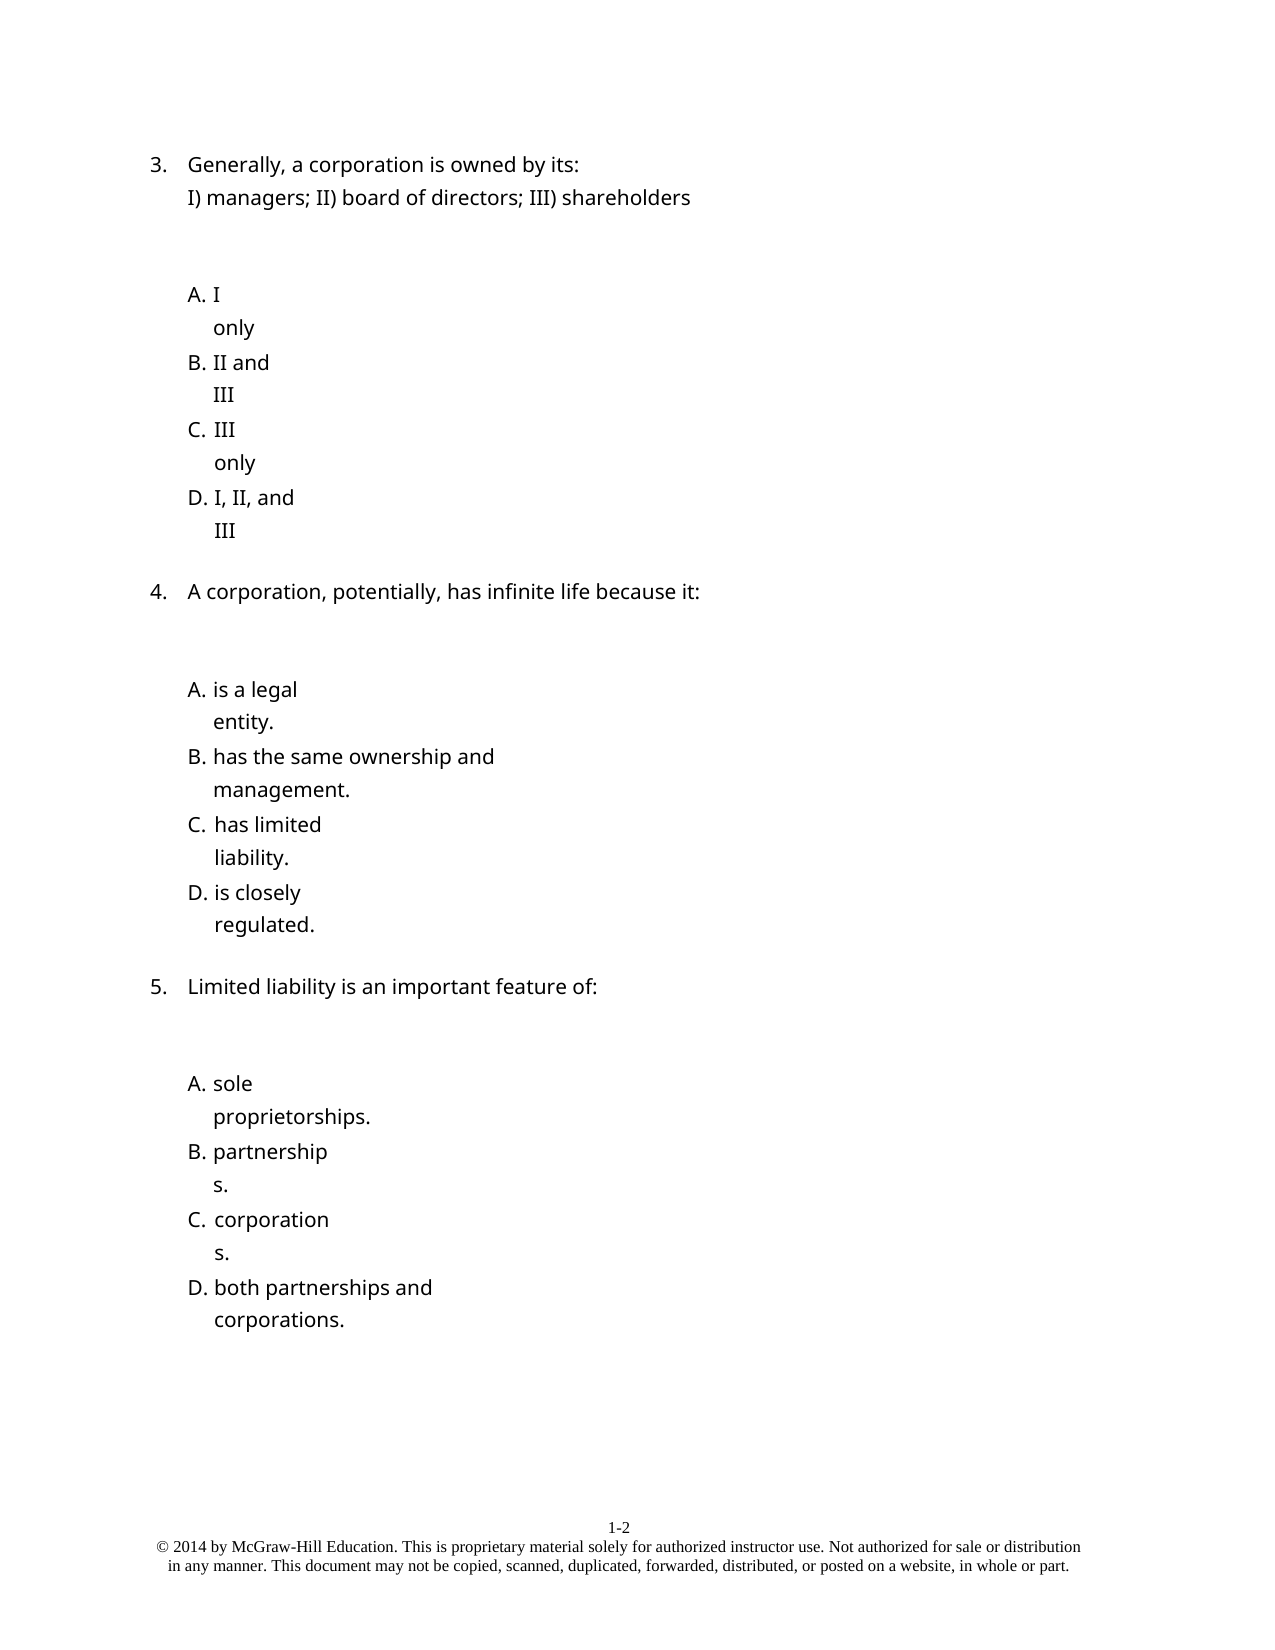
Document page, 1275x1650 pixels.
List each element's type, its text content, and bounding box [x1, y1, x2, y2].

table_header 3. [150, 150, 187, 548]
table_header 4. [150, 578, 187, 943]
table_header A corporation, potentially, has infinite life because it: [188, 578, 1087, 943]
table_header Limited liability is an important feature of: [188, 972, 1087, 1338]
table_header 5. [150, 972, 187, 1338]
table_header Generally, a corporation is owned by its: I) managers; II) board of directors; III) shareholders [188, 150, 1087, 548]
